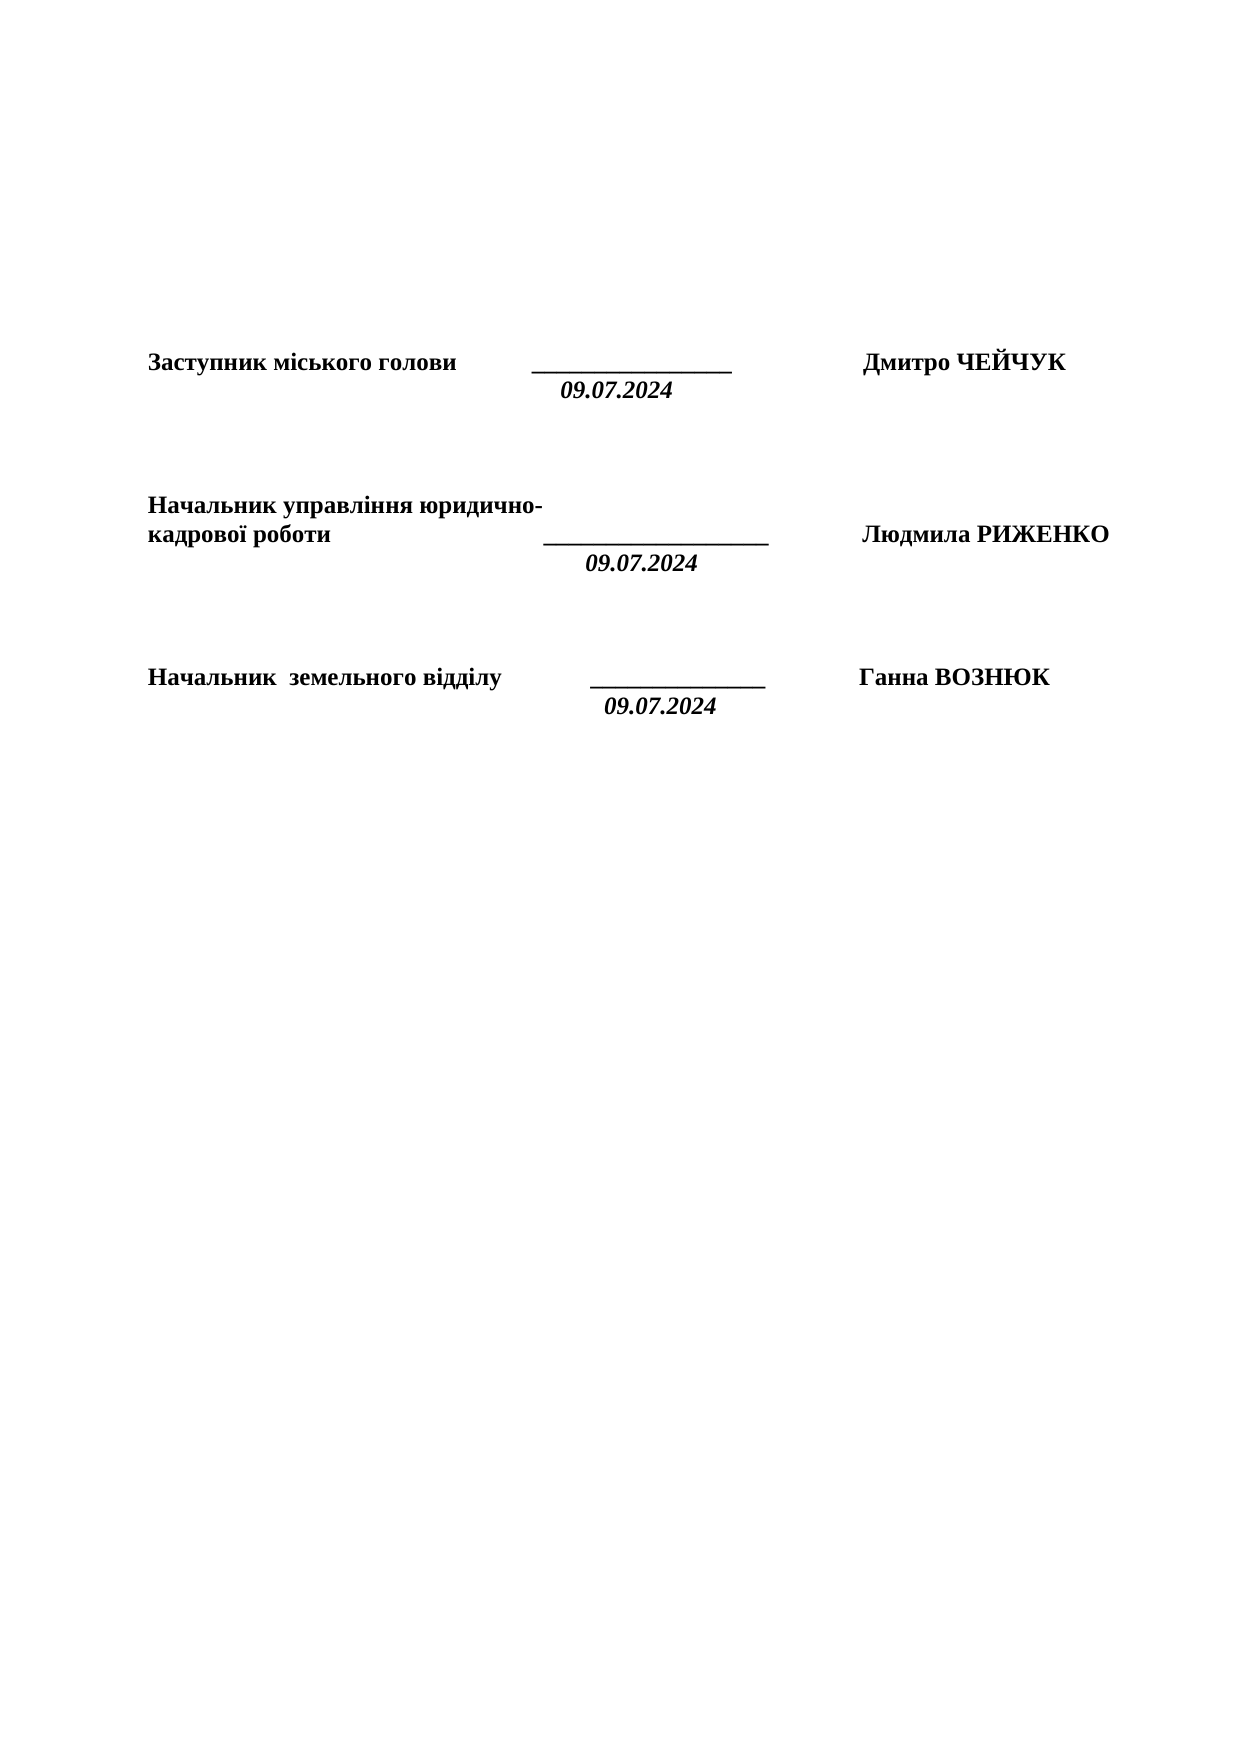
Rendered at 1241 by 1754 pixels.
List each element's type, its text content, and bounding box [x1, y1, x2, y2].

text Начальник управління юридично- [148, 462, 1152, 519]
text 09.07.2024 [148, 375, 1152, 433]
text 09.07.2024 [148, 691, 1152, 720]
text 09.07.2024 [148, 548, 1152, 662]
text кадрової роботи __________________ Людмила РИЖЕНКО [148, 519, 1152, 548]
text Начальник земельного відділу ______________ Ганна ВОЗНЮК [148, 662, 1152, 691]
text Заступник міського голови ________________ Дмитро ЧЕЙЧУК [148, 347, 1152, 375]
